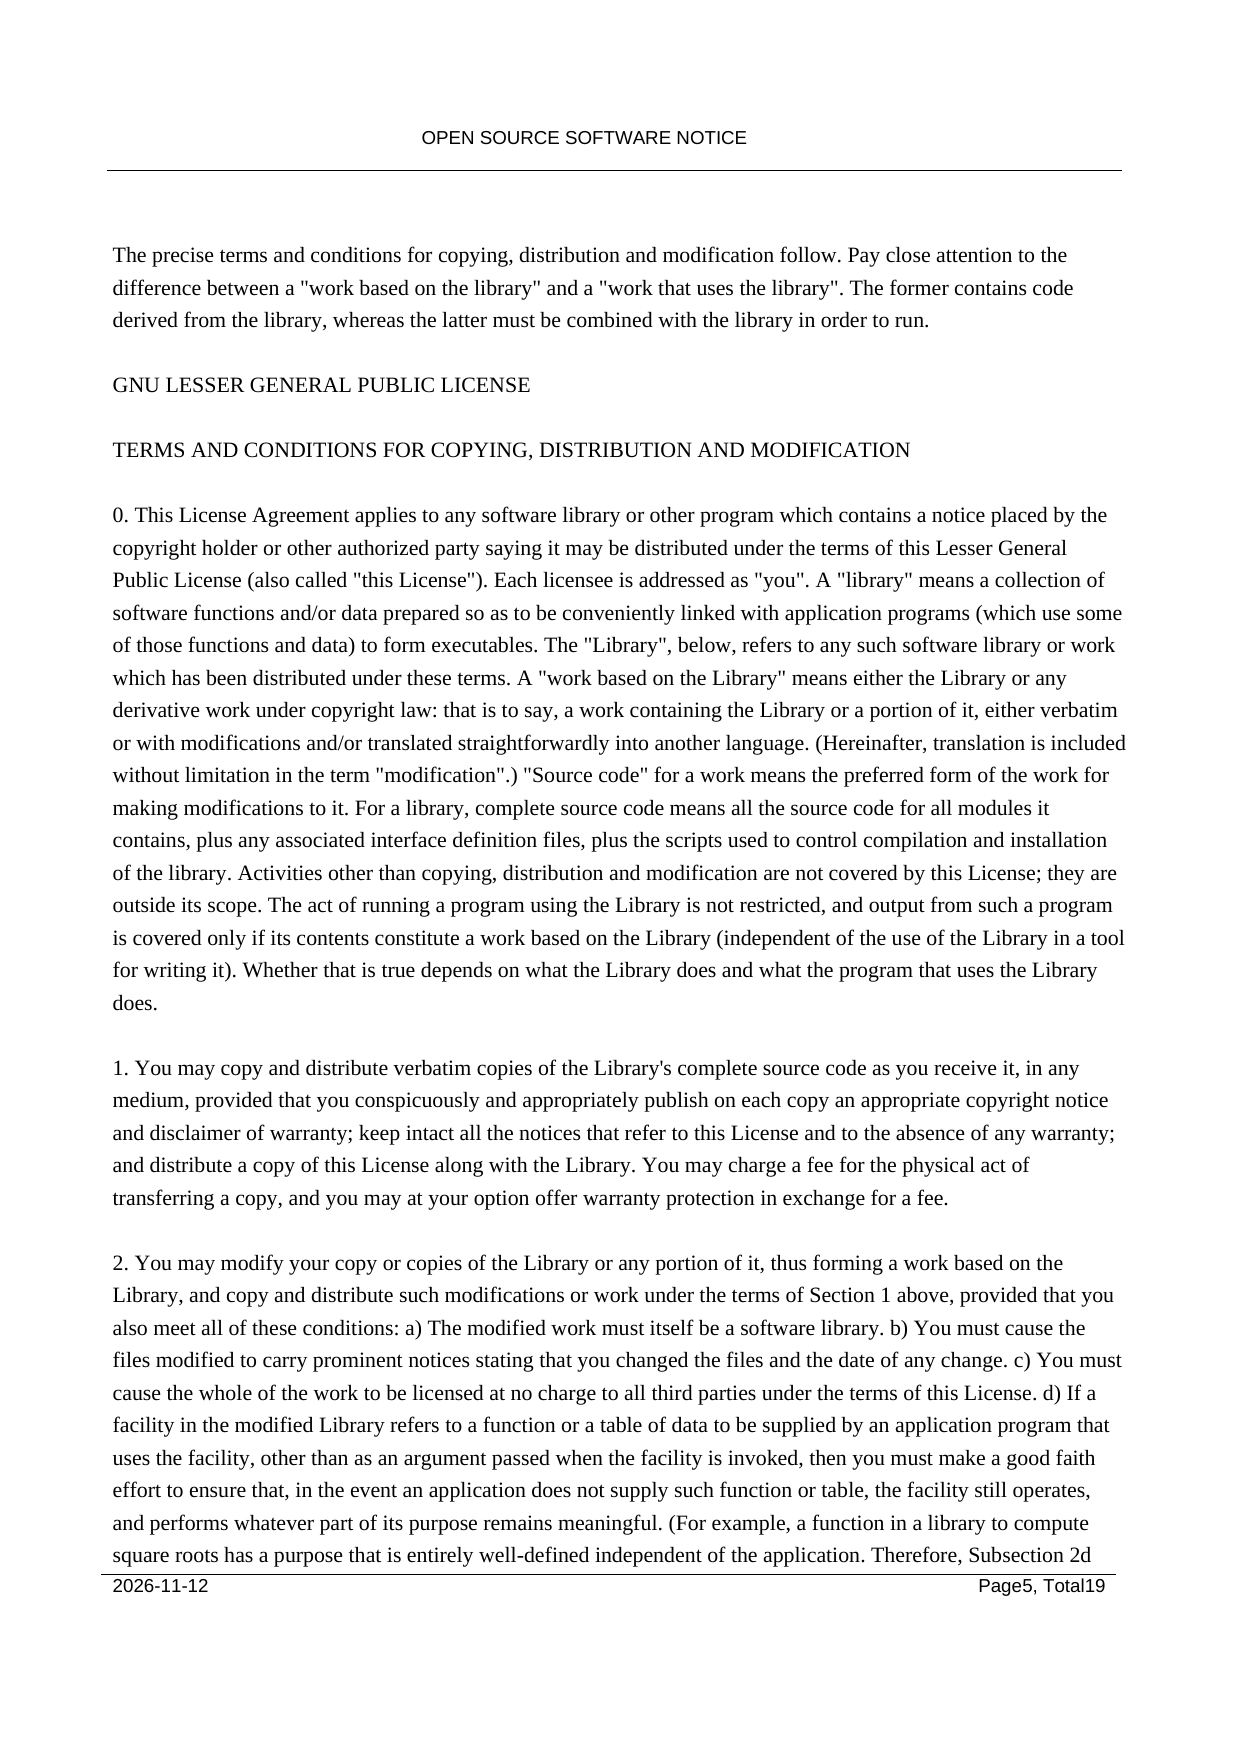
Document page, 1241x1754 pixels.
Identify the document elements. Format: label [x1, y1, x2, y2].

text [112, 206, 1128, 1571]
